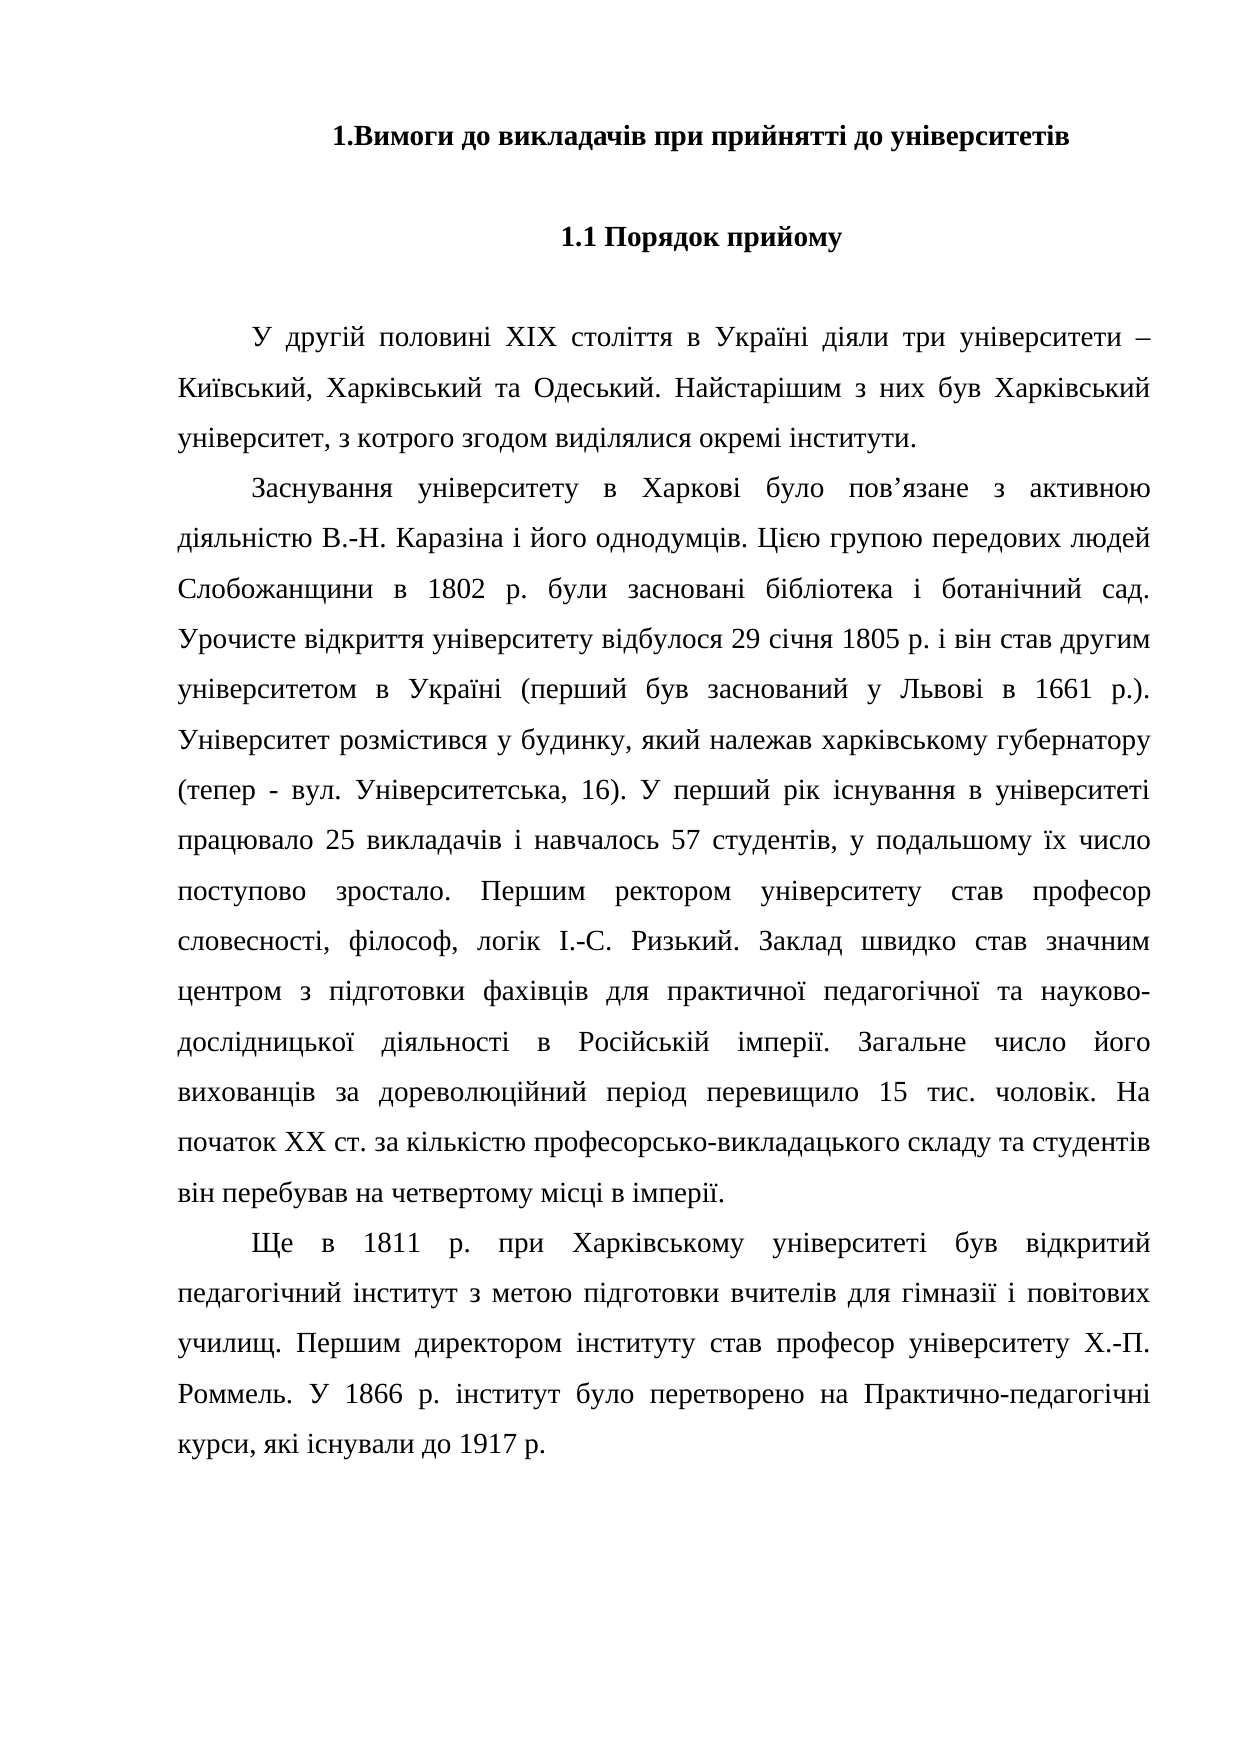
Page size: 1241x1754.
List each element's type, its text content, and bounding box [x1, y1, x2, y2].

text Ще в 1811 р. при Харківському університеті був відкритий педагогічний інститут з метою підготовки вчителів для гімназії і повітових училищ. Першим директором інституту став професор університету Х.-П. Роммель. У 1866 р. інститут було перетворено на Практично-педагогічні курси, які існували до 1917 р. [177, 1225, 1152, 1460]
text У другій половині ХІХ століття в Україні діяли три університети – Київський, Харківський та Одеський. Найстарішим з них був Харківський університет, з котрого згодом виділялися окремі інститути. [177, 319, 1152, 453]
subtitle 1.Вимоги до викладачів при прийнятті до університетів [177, 118, 1152, 152]
text Заснування університету в Харкові було пов’язане з активною діяльністю В.-Н. Каразіна і його однодумців. Цією групою передових людей Слобожанщини в 1802 р. були засновані бібліотека і ботанічний сад. Урочисте відкриття університету відбулося 29 січня 1805 р. і він став другим університетом в Україні (перший був заснований у Львові в 1661 р.). Університет розмістився у будинку, який належав харківському губернатору (тепер - вул. Університетська, 16). У перший рік існування в університеті працювало 25 викладачів і навчалось 57 студентів, у подальшому їх число поступово зростало. Першим ректором університету став професор словесності, філософ, логік І.-С. Ризький. Заклад швидко став значним центром з підготовки фахівців для практичної педагогічної та науково-дослідницької діяльності в Російській імперії. Загальне число його вихованців за дореволюційний період перевищило 15 тис. чоловік. На початок ХХ ст. за кількістю професорсько-викладацького складу та студентів він перебував на четвертому місці в імперії. [177, 470, 1152, 1208]
subtitle 1.1 Порядок прийому [177, 219, 1152, 252]
